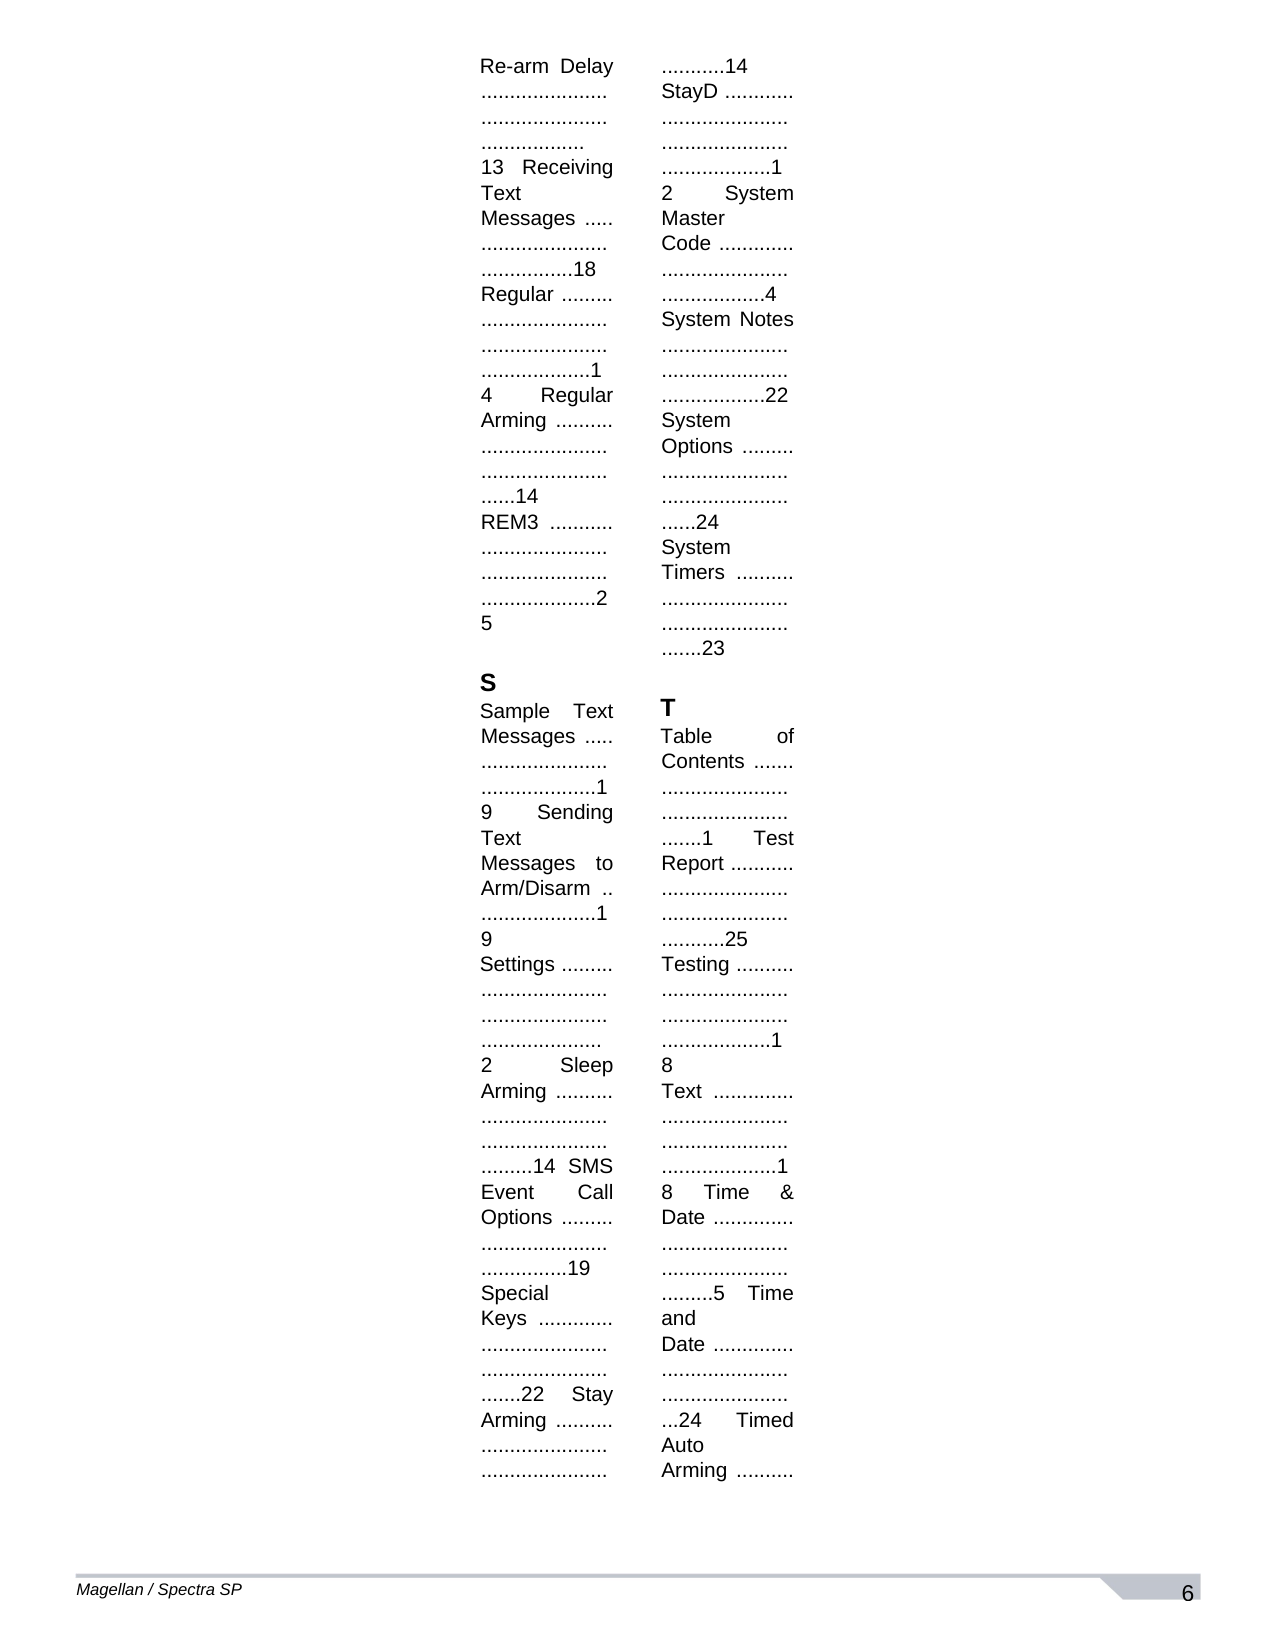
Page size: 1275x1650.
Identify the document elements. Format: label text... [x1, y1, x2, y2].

text Settings ..........................................................................2 Sleep Arming ...............................................................14 SMS Event Call Options ..............................................19 Special Keys ................................................................22 Stay Arming .................................................................14 StayD ...........................................................................12 System Master Code .....................................................4 System Notes ..............................................................22 System Options ...........................................................24 System Timers .............................................................23 [479, 952, 613, 1482]
text Settings ..........................................................................2 Sleep Arming ...............................................................14 SMS Event Call Options ..............................................19 Special Keys ................................................................22 Stay Arming .................................................................14 StayD ...........................................................................12 System Master Code .....................................................4 System Notes ..............................................................22 System Options ...........................................................24 System Timers .............................................................23 [660, 54, 794, 660]
text S [479, 668, 613, 696]
text Sample Text Messages ...............................................19 Sending Text Messages to Arm/Disarm ......................19 [479, 699, 613, 951]
picture [1184, 1592, 1191, 1600]
picture [75, 1573, 1201, 1600]
text T [660, 693, 794, 722]
text Re-arm Delay .............................................................. 13 Receiving Text Messages ...........................................18 Regular ........................................................................14 Regular Arming ............................................................14 REM3 ...........................................................................25 [479, 54, 613, 635]
